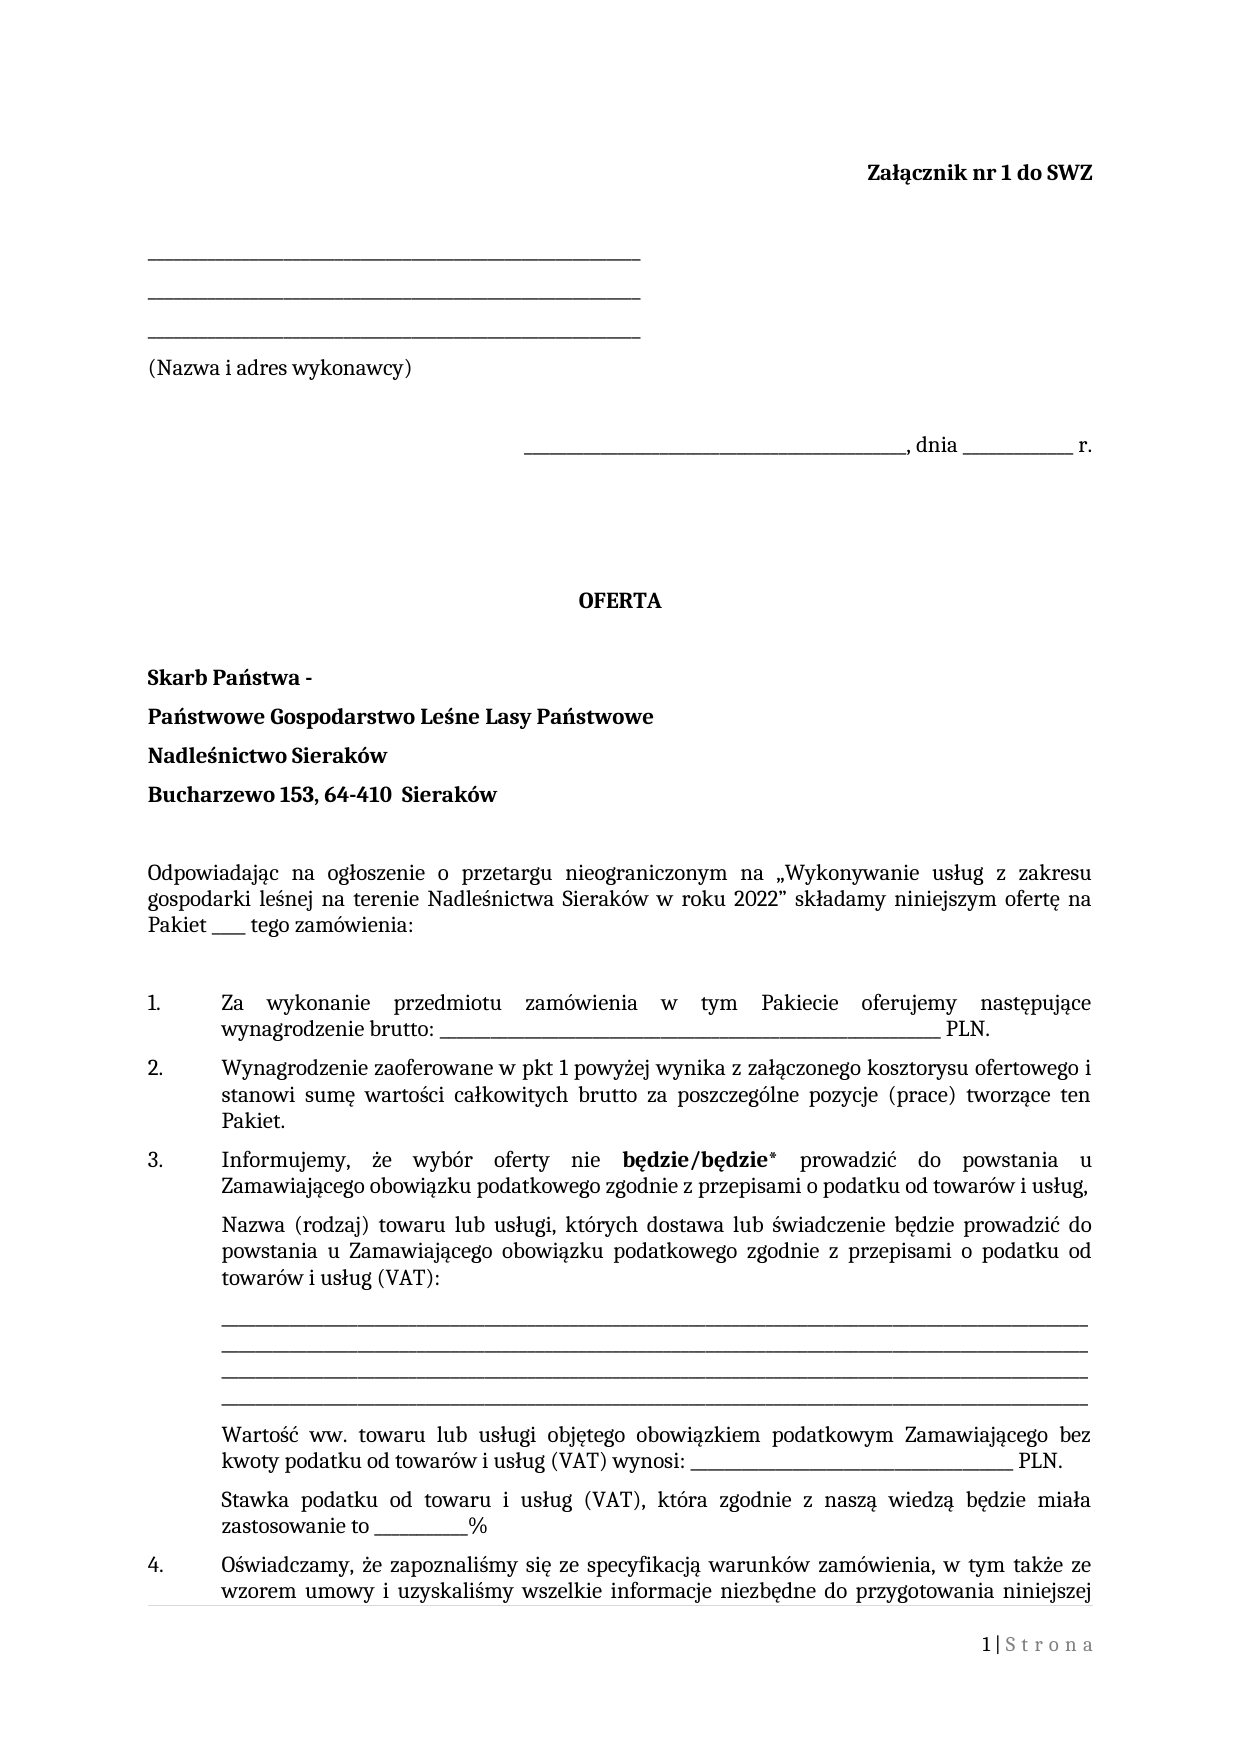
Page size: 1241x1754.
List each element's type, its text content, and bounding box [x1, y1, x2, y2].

text __________________________________________________________ [148, 316, 1093, 342]
text Skarb Państwa - [148, 665, 1093, 692]
text 1. Za wykonanie przedmiotu zamówienia w tym Pakiecie oferujemy następujące wynagrodzenie brutto: ___________________________________________________________ PLN. [148, 990, 1093, 1043]
text Wartość ww. towaru lub usługi objętego obowiązkiem podatkowym Zamawiającego bez kwoty podatku od towarów i usług (VAT) wynosi: ______________________________________ PLN. [221, 1421, 1093, 1474]
text Nadleśnictwo Sieraków [148, 743, 1093, 769]
text Państwowe Gospodarstwo Leśne Lasy Państwowe [148, 704, 1093, 730]
text 3. Informujemy, że wybór oferty nie będzie/będzie* prowadzić do powstania u Zamawiającego obowiązku podatkowego zgodnie z przepisami o podatku od towarów i usług, [148, 1147, 1093, 1199]
text Bucharzewo 153, 64-410 Sieraków [148, 782, 1093, 808]
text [148, 1552, 1093, 1604]
text 2. Wynagrodzenie zaoferowane w pkt 1 powyżej wynika z załączonego kosztorysu ofertowego i stanowi sumę wartości całkowitych brutto za poszczególne pozycje (prace) tworzące ten Pakiet. [148, 1055, 1093, 1134]
text Nazwa (rodzaj) towaru lub usługi, których dostawa lub świadczenie będzie prowadzić do powstania u Zamawiającego obowiązku podatkowego zgodnie z przepisami o podatku od towarów i usług (VAT): [221, 1212, 1093, 1291]
text _____________________________________________, dnia _____________ r. [148, 432, 1093, 458]
text ________________________________________________________________________________________________________________________________________________________________________________________________________________________________________________________________________________________________________________________________________________________________________________________________________________________ [221, 1303, 1093, 1409]
text __________________________________________________________ [148, 238, 1093, 264]
text __________________________________________________________ [148, 277, 1093, 303]
text Stawka podatku od towaru i usług (VAT), która zgodnie z naszą wiedzą będzie miała zastosowanie to ___________% [221, 1487, 1093, 1539]
text (Nazwa i adres wykonawcy) [148, 354, 1093, 381]
text OFERTA [148, 587, 1093, 614]
text Załącznik nr 1 do SWZ [148, 160, 1093, 186]
text Odpowiadając na ogłoszenie o przetargu nieograniczonym na „Wykonywanie usług z zakresu gospodarki leśnej na terenie Nadleśnictwa Sieraków w roku 2022” składamy niniejszym ofertę na Pakiet ____ tego zamówienia: [148, 859, 1093, 938]
